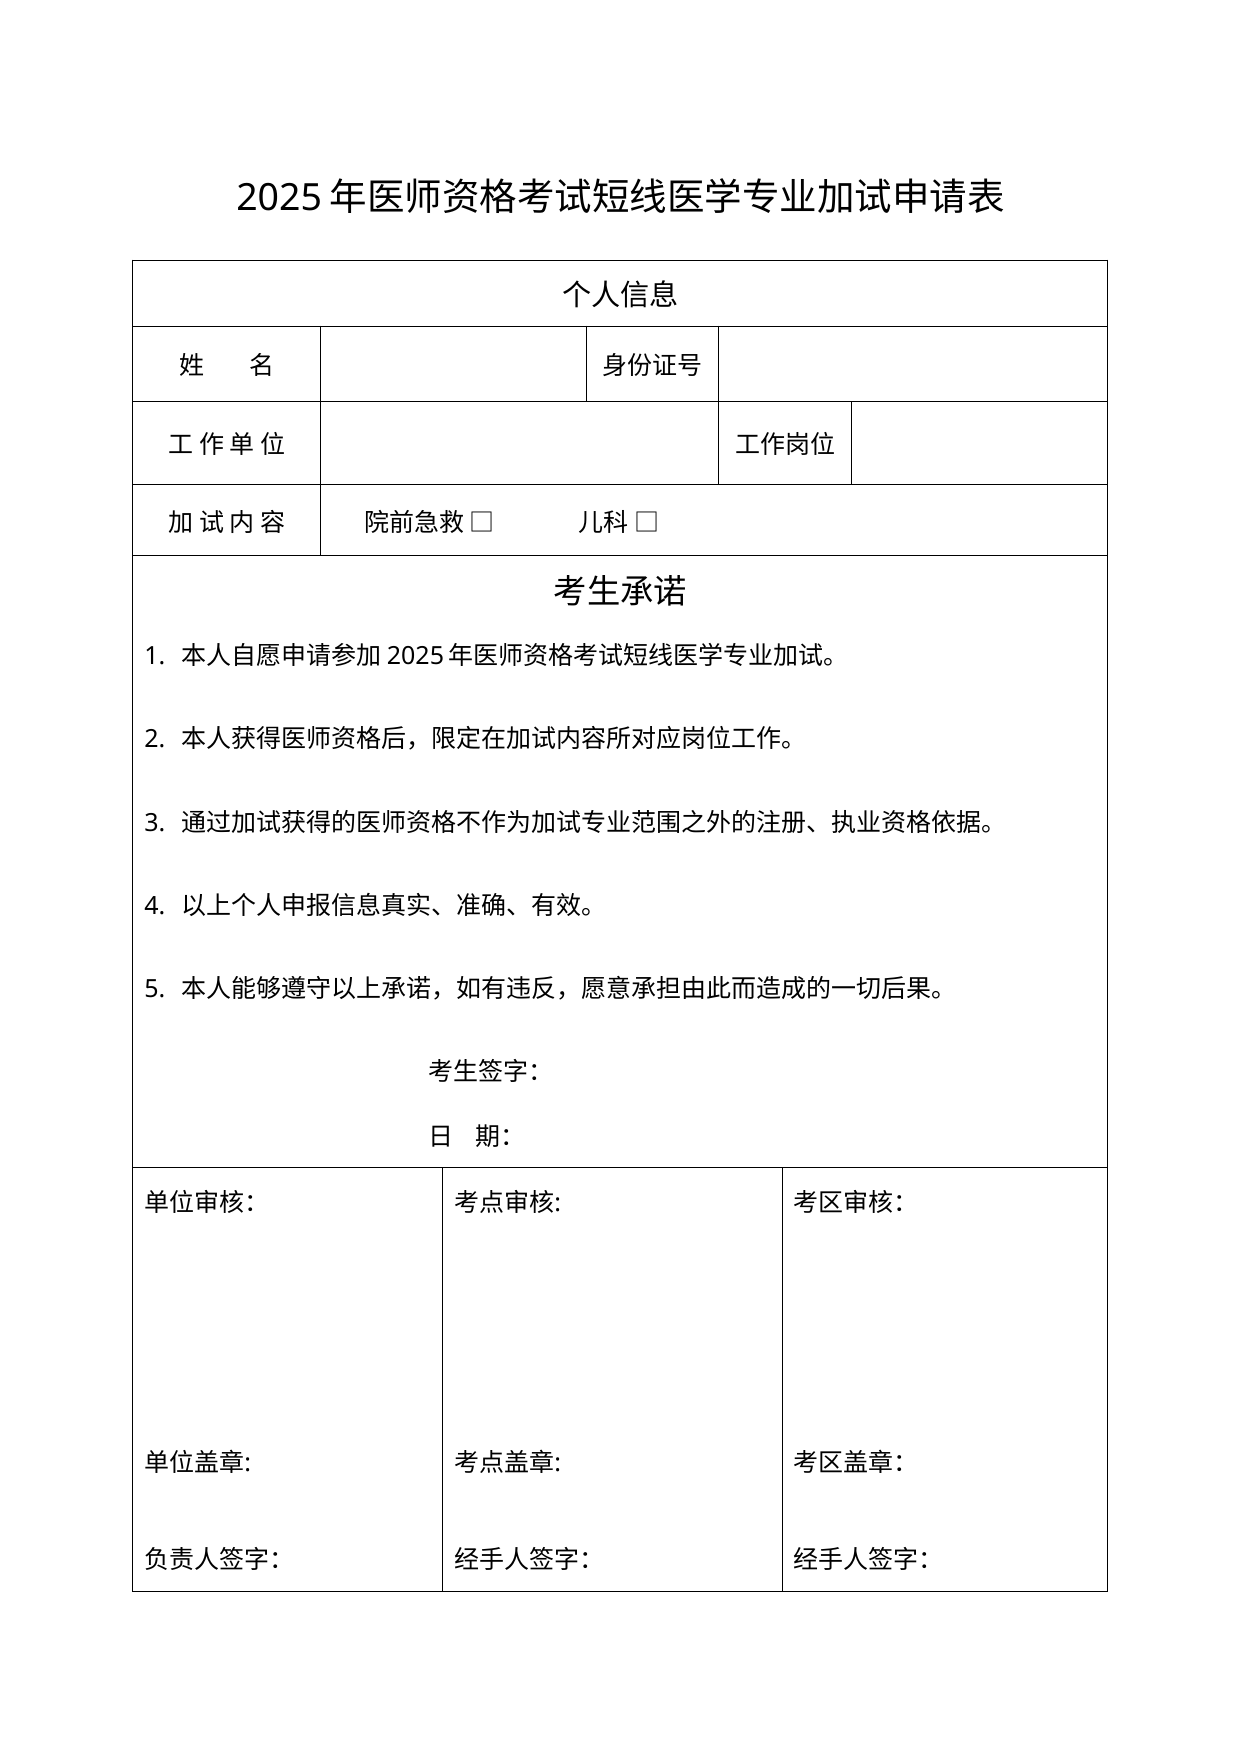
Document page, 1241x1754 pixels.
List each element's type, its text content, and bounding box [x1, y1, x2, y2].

table_cell 考生承诺 本人自愿申请参加2025年医师资格考试短线医学专业加试。 本人获得医师资格后，限定在加试内容所对应岗位工作。 通过加试获得的医师资格不作为加试专业范围之外的注册、执业资格依据。 以上个人申报信息真实、准确、有效。 本人能够遵守以上承诺，如有违反，愿意承担由此而造成的一切后果。 考生签字： 日 期： [133, 556, 1107, 1167]
table_cell 身份证号 [587, 327, 718, 401]
table_header 个人信息 [133, 261, 1107, 326]
table_cell 单位审核： 单位盖章: 负责人签字： [133, 1168, 442, 1591]
table_cell [321, 402, 718, 484]
table_cell 考区审核： 考区盖章： 经手人签字： [783, 1168, 1107, 1591]
text 2025年医师资格考试短线医学专业加试申请表 [187, 162, 1053, 227]
table_cell [719, 327, 1107, 401]
table_cell 院前急救 □ 儿科 □ [321, 485, 1107, 555]
table_cell 加 试 内 容 [133, 485, 320, 555]
table_cell [321, 327, 586, 401]
table_cell 考点审核: 考点盖章: 经手人签字： [443, 1168, 782, 1591]
table_cell 工 作 单 位 [133, 402, 320, 484]
table_cell 工作岗位 [719, 402, 851, 484]
table_cell [852, 402, 1107, 484]
table_cell 姓 名 [133, 327, 320, 401]
